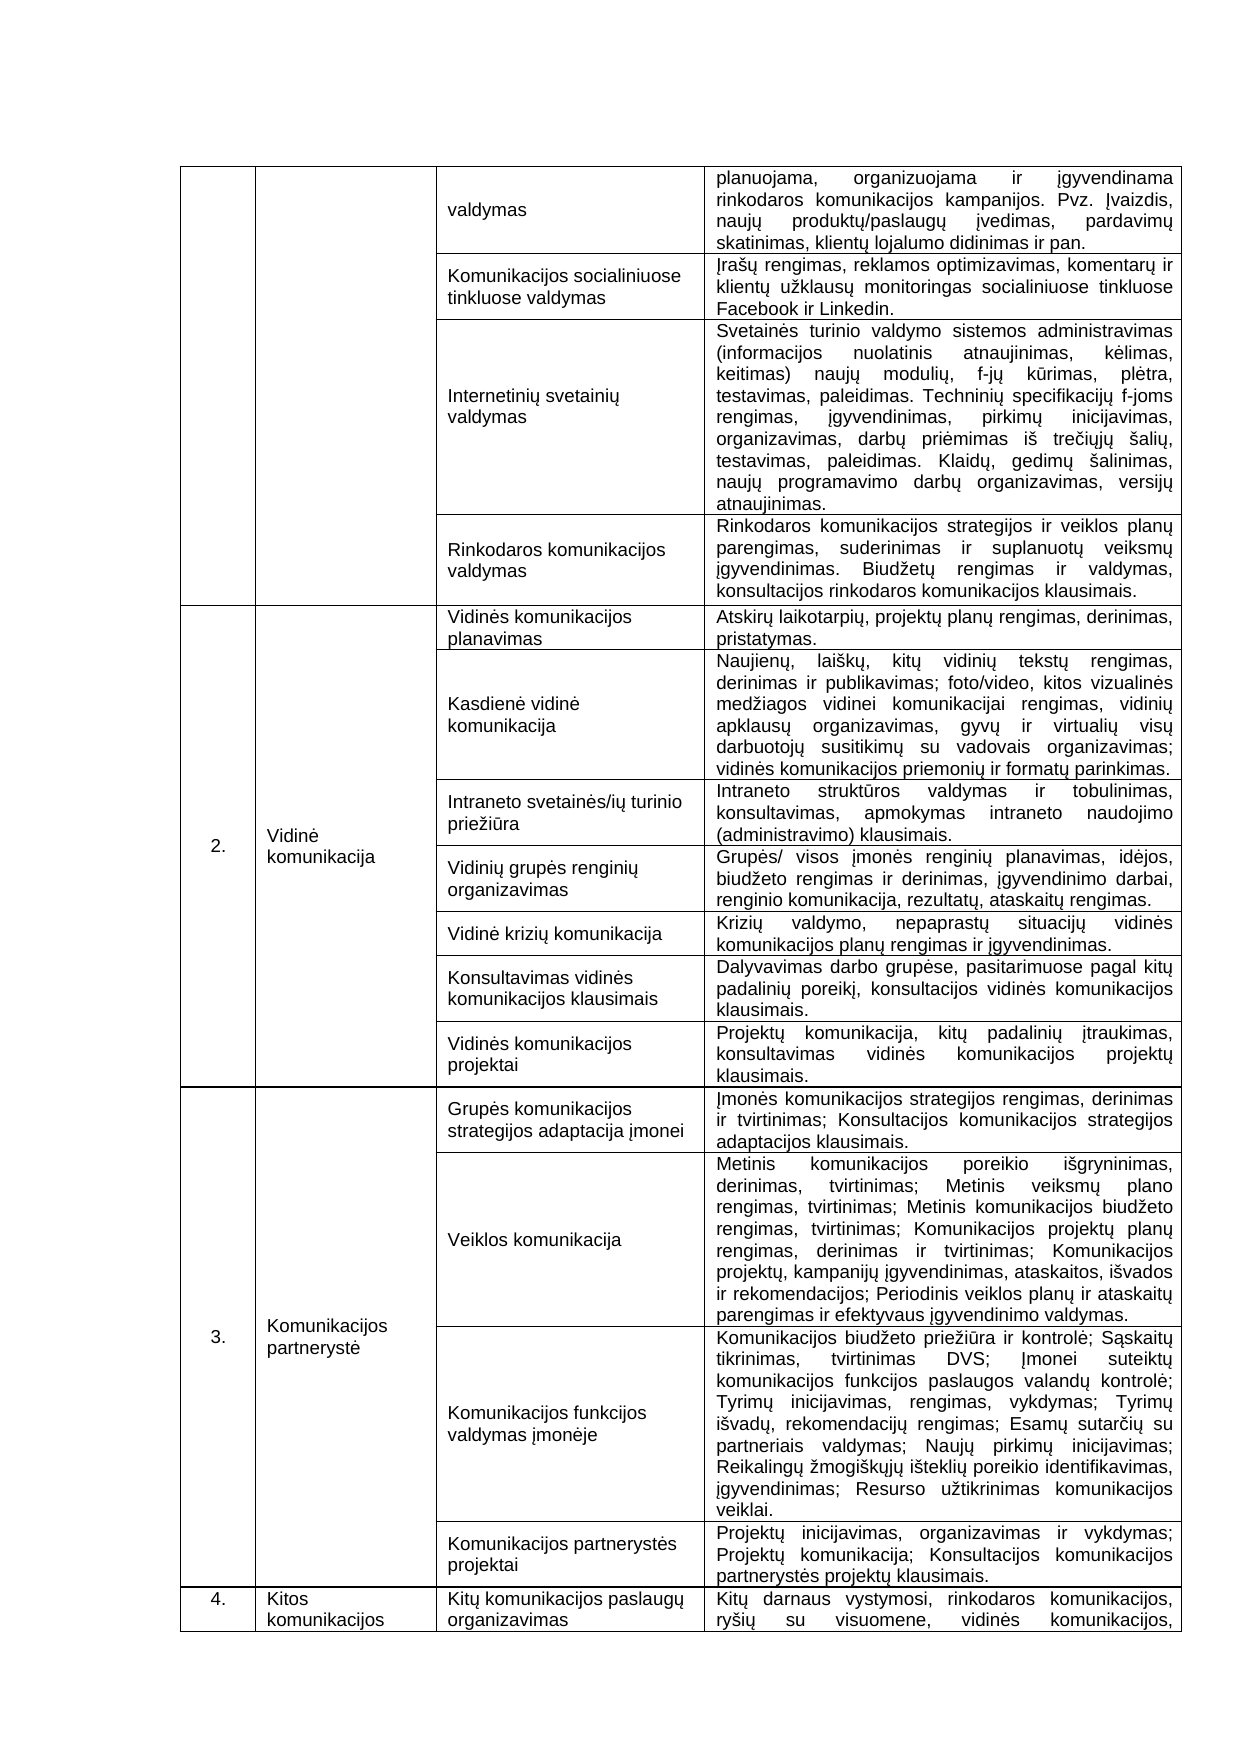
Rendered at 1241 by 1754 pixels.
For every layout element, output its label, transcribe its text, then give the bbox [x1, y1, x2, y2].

table_header Paslaugų detalizavimas: Rinkodaros valdymo konsultacinės paslaugos Pirkėjo pasirinkimu teikiamos lietuvių ir/arba anglų kalba. [705, 1327, 1180, 1521]
table_header Paslaugų detalizavimas: Rinkodaros valdymo konsultacinės paslaugos Pirkėjo pasirinkimu teikiamos lietuvių ir/arba anglų kalba. [437, 1588, 704, 1631]
table_header Paslaugų detalizavimas: Rinkodaros valdymo konsultacinės paslaugos Pirkėjo pasirinkimu teikiamos lietuvių ir/arba anglų kalba. [705, 1088, 1180, 1152]
table_header Paslaugų detalizavimas: Rinkodaros valdymo konsultacinės paslaugos Pirkėjo pasirinkimu teikiamos lietuvių ir/arba anglų kalba. [705, 912, 1180, 955]
table_header Paslaugų detalizavimas: Rinkodaros valdymo konsultacinės paslaugos Pirkėjo pasirinkimu teikiamos lietuvių ir/arba anglų kalba. [437, 912, 704, 955]
table_header Paslaugų detalizavimas: Rinkodaros valdymo konsultacinės paslaugos Pirkėjo pasirinkimu teikiamos lietuvių ir/arba anglų kalba. [705, 606, 1180, 649]
table_header Paslaugų detalizavimas: Rinkodaros valdymo konsultacinės paslaugos Pirkėjo pasirinkimu teikiamos lietuvių ir/arba anglų kalba. [437, 1153, 704, 1326]
table_header Paslaugų detalizavimas: Rinkodaros valdymo konsultacinės paslaugos Pirkėjo pasirinkimu teikiamos lietuvių ir/arba anglų kalba. [437, 650, 704, 779]
table_header Paslaugų detalizavimas: Rinkodaros valdymo konsultacinės paslaugos Pirkėjo pasirinkimu teikiamos lietuvių ir/arba anglų kalba. [437, 846, 704, 911]
table_header Paslaugų detalizavimas: Rinkodaros valdymo konsultacinės paslaugos Pirkėjo pasirinkimu teikiamos lietuvių ir/arba anglų kalba. [705, 780, 1180, 845]
table_header Paslaugų detalizavimas: Rinkodaros valdymo konsultacinės paslaugos Pirkėjo pasirinkimu teikiamos lietuvių ir/arba anglų kalba. [705, 254, 1180, 319]
table_header Paslaugų detalizavimas: Rinkodaros valdymo konsultacinės paslaugos Pirkėjo pasirinkimu teikiamos lietuvių ir/arba anglų kalba. [705, 320, 1180, 514]
table_header Paslaugų detalizavimas: Rinkodaros valdymo konsultacinės paslaugos Pirkėjo pasirinkimu teikiamos lietuvių ir/arba anglų kalba. [437, 1327, 704, 1521]
table_header Paslaugų detalizavimas: Rinkodaros valdymo konsultacinės paslaugos Pirkėjo pasirinkimu teikiamos lietuvių ir/arba anglų kalba. [437, 1022, 704, 1086]
table_header Paslaugų detalizavimas: Rinkodaros valdymo konsultacinės paslaugos Pirkėjo pasirinkimu teikiamos lietuvių ir/arba anglų kalba. [705, 650, 1180, 779]
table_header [705, 167, 1180, 253]
table_header Paslaugų detalizavimas: Rinkodaros valdymo konsultacinės paslaugos Pirkėjo pasirinkimu teikiamos lietuvių ir/arba anglų kalba. [437, 320, 704, 514]
table_header Paslaugų detalizavimas: Rinkodaros valdymo konsultacinės paslaugos Pirkėjo pasirinkimu teikiamos lietuvių ir/arba anglų kalba. [181, 1088, 255, 1586]
table_header Paslaugų detalizavimas: Rinkodaros valdymo konsultacinės paslaugos Pirkėjo pasirinkimu teikiamos lietuvių ir/arba anglų kalba. [437, 254, 704, 319]
table_header Paslaugų detalizavimas: Rinkodaros valdymo konsultacinės paslaugos Pirkėjo pasirinkimu teikiamos lietuvių ir/arba anglų kalba. [437, 515, 704, 605]
table_header Paslaugų detalizavimas: Rinkodaros valdymo konsultacinės paslaugos Pirkėjo pasirinkimu teikiamos lietuvių ir/arba anglų kalba. [256, 1588, 436, 1631]
table_header Paslaugų detalizavimas: Rinkodaros valdymo konsultacinės paslaugos Pirkėjo pasirinkimu teikiamos lietuvių ir/arba anglų kalba. [705, 956, 1180, 1021]
table_header Paslaugų detalizavimas: Rinkodaros valdymo konsultacinės paslaugos Pirkėjo pasirinkimu teikiamos lietuvių ir/arba anglų kalba. [437, 1522, 704, 1586]
table_header Paslaugų detalizavimas: Rinkodaros valdymo konsultacinės paslaugos Pirkėjo pasirinkimu teikiamos lietuvių ir/arba anglų kalba. [437, 956, 704, 1021]
table_header Paslaugų detalizavimas: Rinkodaros valdymo konsultacinės paslaugos Pirkėjo pasirinkimu teikiamos lietuvių ir/arba anglų kalba. [437, 606, 704, 649]
table_header Paslaugų detalizavimas: Rinkodaros valdymo konsultacinės paslaugos Pirkėjo pasirinkimu teikiamos lietuvių ir/arba anglų kalba. [705, 1588, 1180, 1631]
table_header Paslaugų detalizavimas: Rinkodaros valdymo konsultacinės paslaugos Pirkėjo pasirinkimu teikiamos lietuvių ir/arba anglų kalba. [705, 1153, 1180, 1326]
table_header Paslaugų detalizavimas: Rinkodaros valdymo konsultacinės paslaugos Pirkėjo pasirinkimu teikiamos lietuvių ir/arba anglų kalba. [437, 780, 704, 845]
table_header Paslaugų detalizavimas: Rinkodaros valdymo konsultacinės paslaugos Pirkėjo pasirinkimu teikiamos lietuvių ir/arba anglų kalba. [256, 606, 436, 1086]
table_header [256, 167, 436, 605]
table_header Paslaugų detalizavimas: Rinkodaros valdymo konsultacinės paslaugos Pirkėjo pasirinkimu teikiamos lietuvių ir/arba anglų kalba. [705, 846, 1180, 911]
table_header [181, 167, 255, 605]
table_header Paslaugų detalizavimas: Rinkodaros valdymo konsultacinės paslaugos Pirkėjo pasirinkimu teikiamos lietuvių ir/arba anglų kalba. [437, 1088, 704, 1152]
table_header Paslaugų detalizavimas: Rinkodaros valdymo konsultacinės paslaugos Pirkėjo pasirinkimu teikiamos lietuvių ir/arba anglų kalba. [181, 606, 255, 1086]
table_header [437, 167, 704, 253]
table_header Paslaugų detalizavimas: Rinkodaros valdymo konsultacinės paslaugos Pirkėjo pasirinkimu teikiamos lietuvių ir/arba anglų kalba. [705, 515, 1180, 605]
table_header Paslaugų detalizavimas: Rinkodaros valdymo konsultacinės paslaugos Pirkėjo pasirinkimu teikiamos lietuvių ir/arba anglų kalba. [256, 1088, 436, 1586]
table_header Paslaugų detalizavimas: Rinkodaros valdymo konsultacinės paslaugos Pirkėjo pasirinkimu teikiamos lietuvių ir/arba anglų kalba. [705, 1022, 1180, 1086]
table_header Paslaugų detalizavimas: Rinkodaros valdymo konsultacinės paslaugos Pirkėjo pasirinkimu teikiamos lietuvių ir/arba anglų kalba. [705, 1522, 1180, 1586]
